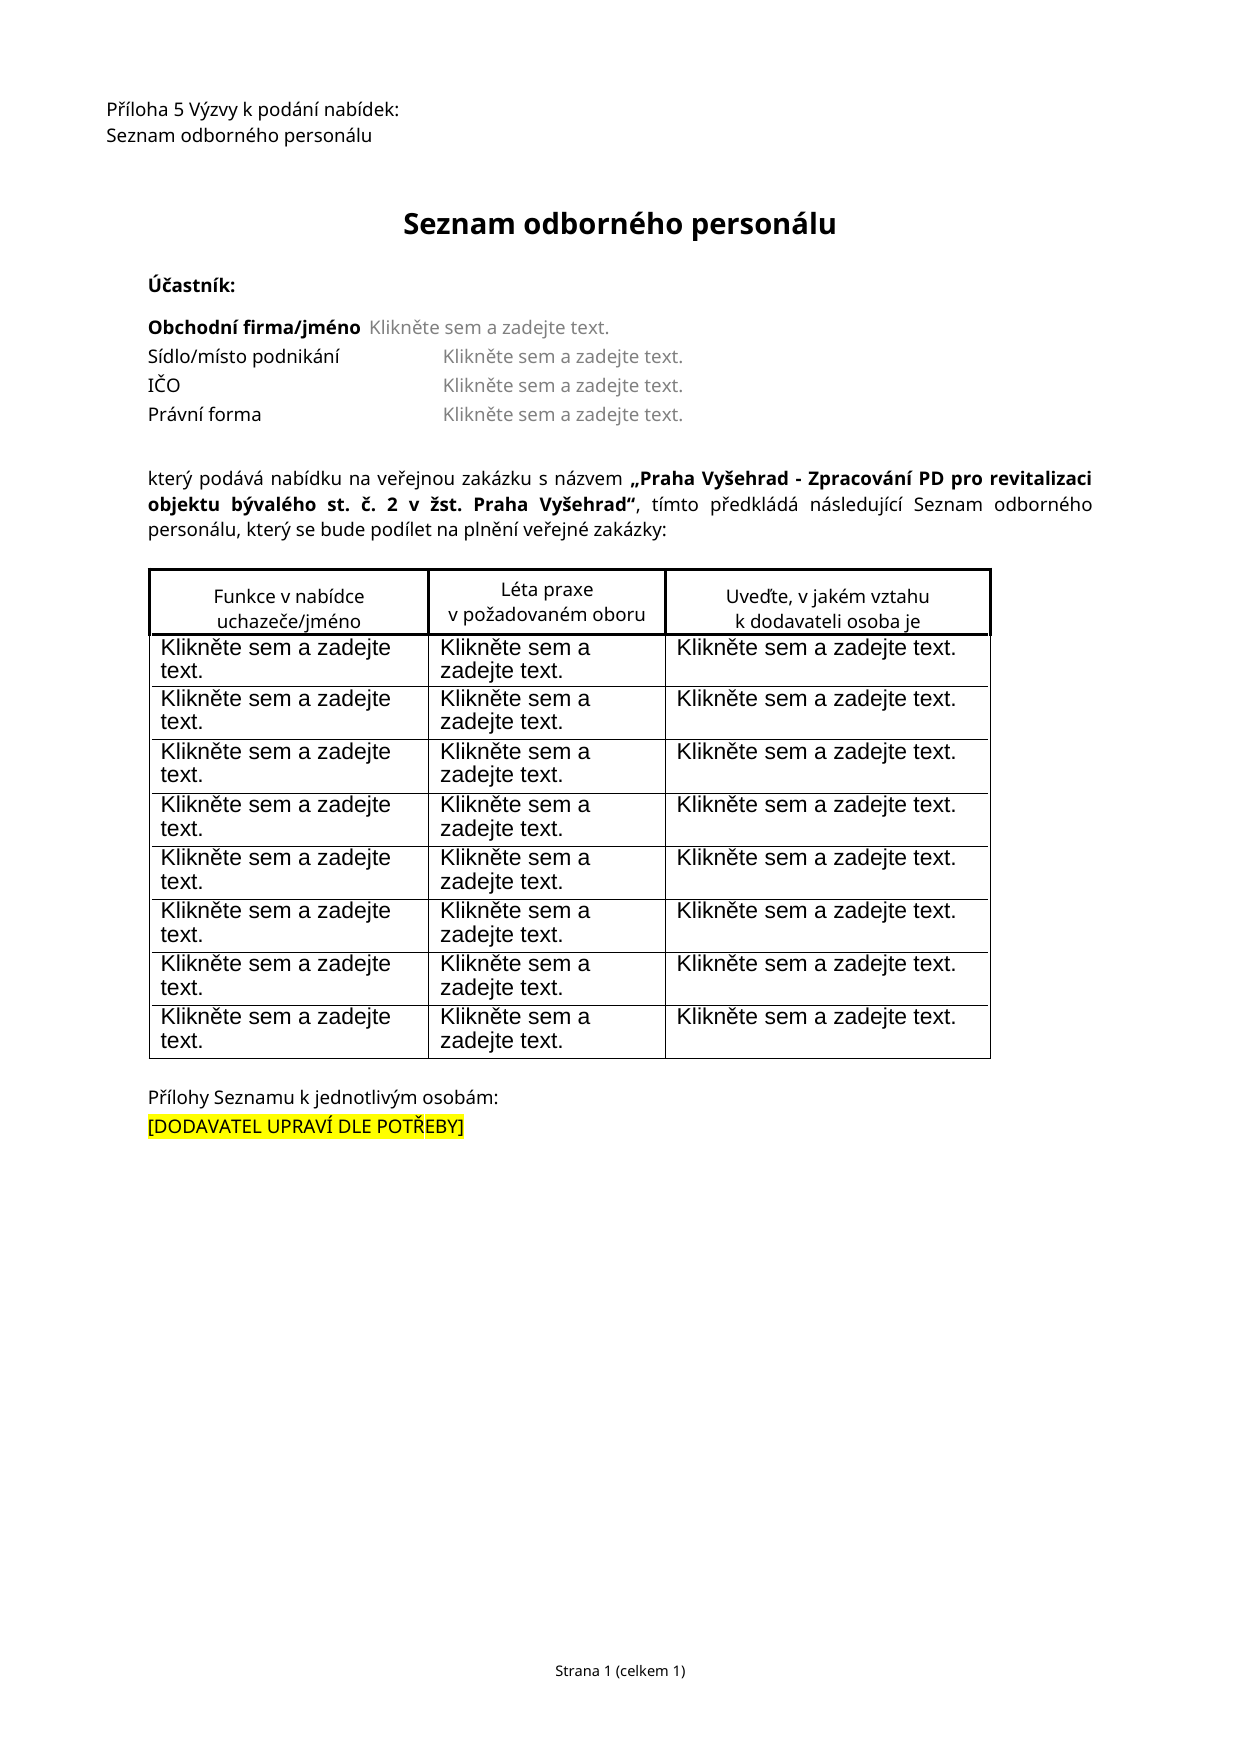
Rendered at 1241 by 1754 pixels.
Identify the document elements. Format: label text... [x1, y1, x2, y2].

table_header Léta praxe v požadovaném oboru [430, 571, 664, 633]
text Přílohy Seznamu k jednotlivým osobám: [148, 1084, 1093, 1110]
text Právní forma [148, 398, 1093, 427]
table_header Funkce v nabídce uchazeče/jméno [151, 571, 427, 633]
text IČO [148, 369, 1093, 398]
text Obchodní firma/jméno [148, 311, 1093, 340]
title Seznam odborného personálu [148, 203, 1093, 243]
text Sídlo/místo podnikání [148, 340, 1093, 369]
text Účastník: [148, 268, 1093, 299]
table_header Uveďte, v jakém vztahu k dodavateli osoba je [667, 571, 989, 633]
text [DODAVATEL UPRAVÍ DLE POTŘEBY] [148, 1110, 1092, 1139]
text který podává nabídku na veřejnou zakázku s názvem „Praha Vyšehrad - Zpracování PD pro revitalizaci objektu bývalého st. č. 2 v žst. Praha Vyšehrad“, tímto předkládá následující Seznam odborného personálu, který se bude podílet na plnění veřejné zakázky: [148, 465, 1093, 542]
